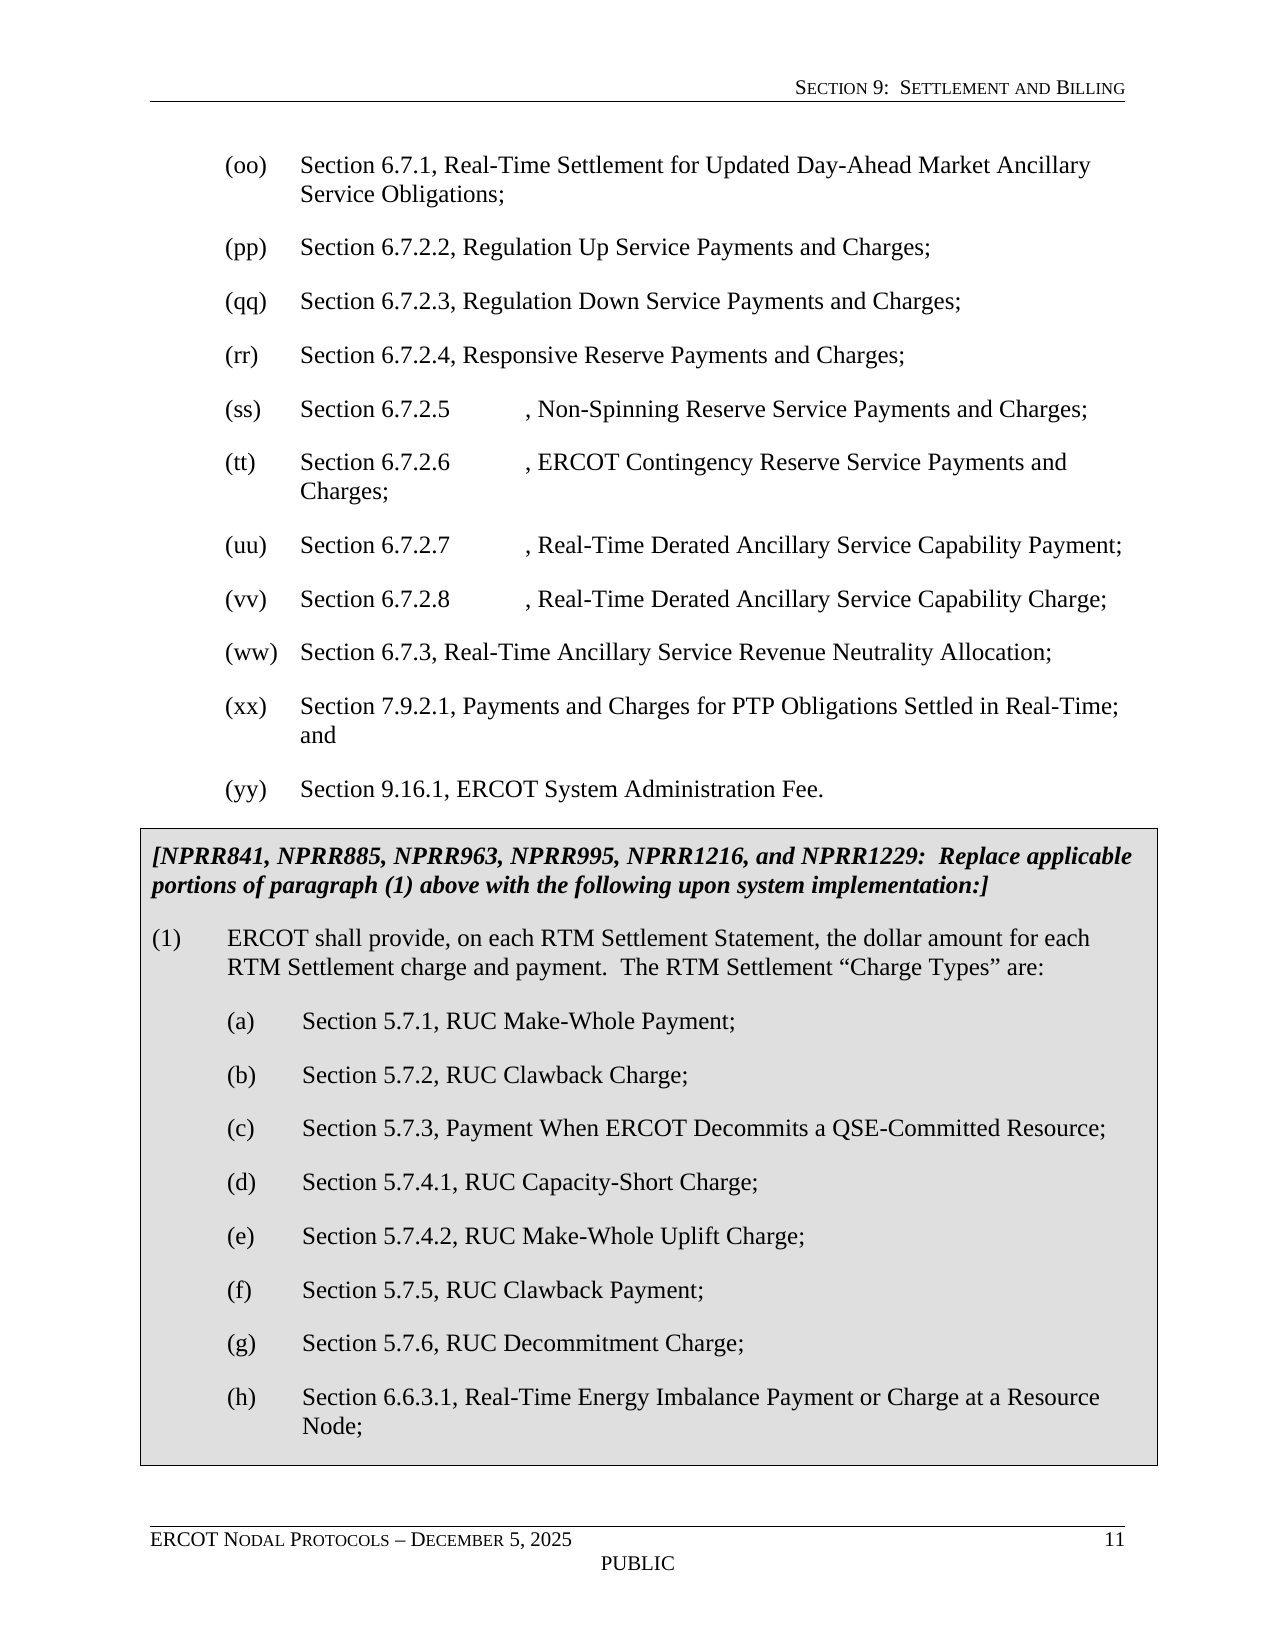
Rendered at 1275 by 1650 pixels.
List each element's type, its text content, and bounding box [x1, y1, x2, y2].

text (ss) Section 6.7.2.5 , Non-Spinning Reserve Service Payments and Charges; [225, 394, 1125, 422]
text (vv) Section 6.7.2.8 , Real-Time Derated Ancillary Service Capability Charge; [225, 584, 1125, 612]
text (tt) Section 6.7.2.6 , ERCOT Contingency Reserve Service Payments and Charges; [225, 447, 1125, 505]
text (rr) Section 6.7.2.4, Responsive Reserve Payments and Charges; [225, 340, 1125, 369]
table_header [141, 829, 1157, 1465]
text (pp) Section 6.7.2.2, Regulation Up Service Payments and Charges; [225, 232, 1125, 261]
text (oo) Section 6.7.1, Real-Time Settlement for Updated Day-Ahead Market Ancillary Service Obligations; [225, 150, 1125, 207]
list (xx) Section 7.9.2.1, Payments and Charges for PTP Obligations Settled in Real-Time; and [225, 691, 1125, 749]
text (uu) Section 6.7.2.7 , Real-Time Derated Ancillary Service Capability Payment; [225, 530, 1125, 559]
list (yy) Section 9.16.1, ERCOT System Administration Fee. [225, 774, 1125, 802]
list (ww) Section 6.7.3, Real-Time Ancillary Service Revenue Neutrality Allocation; [225, 637, 1125, 666]
text (qq) Section 6.7.2.3, Regulation Down Service Payments and Charges; [225, 286, 1125, 315]
